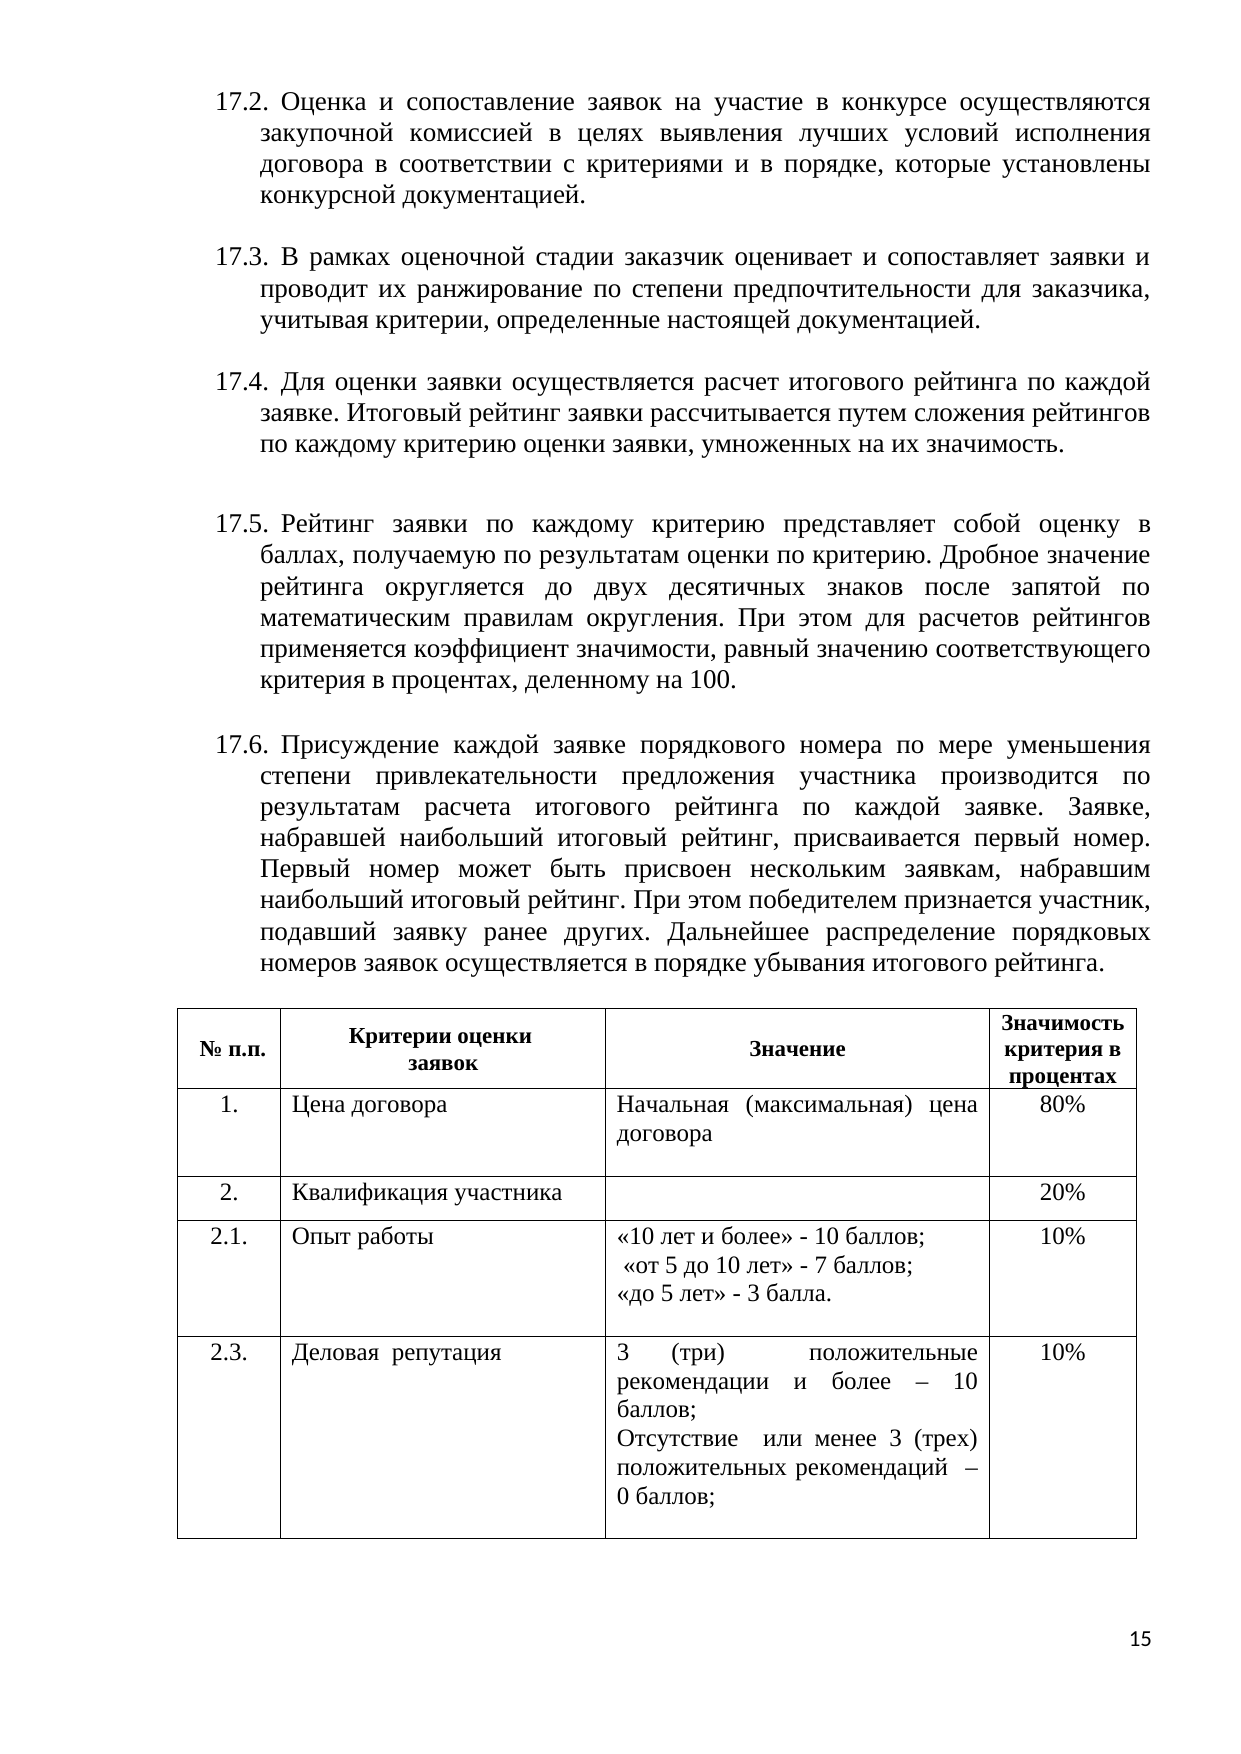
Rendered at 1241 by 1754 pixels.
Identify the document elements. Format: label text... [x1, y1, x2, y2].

table_cell 1. [178, 1089, 280, 1176]
table_cell 10% [990, 1221, 1136, 1336]
table_cell 3 (три) положительные рекомендации и более – 10 баллов; Отсутствие или менее 3 (трех) положительных рекомендаций – 0 баллов; [606, 1337, 989, 1538]
list Оценка и сопоставление заявок на участие в конкурсе осуществляются закупочной комиссией в целях выявления лучших условий исполнения договора в соответствии с критериями и в порядке, которые установлены конкурсной документацией. [215, 85, 1152, 209]
table_cell 2.3. [178, 1337, 280, 1538]
table_header Значимость критерия в процентах [990, 1009, 1136, 1088]
list В рамках оценочной стадии заказчик оценивает и сопоставляет заявки и проводит их ранжирование по степени предпочтительности для заказчика, учитывая критерии, определенные настоящей документацией. [215, 241, 1152, 334]
table_cell Начальная (максимальная) цена договора [606, 1089, 989, 1176]
table_cell 2.1. [178, 1221, 280, 1336]
table_cell Цена договора [281, 1089, 605, 1176]
table_cell 10% [990, 1337, 1136, 1538]
table_cell «10 лет и более» - 10 баллов; «от 5 до 10 лет» - 7 баллов; «до 5 лет» - 3 балла. [606, 1221, 989, 1336]
table_cell [606, 1177, 989, 1220]
table_header Критерии оценки заявок [281, 1009, 605, 1088]
list Для оценки заявки осуществляется расчет итогового рейтинга по каждой заявке. Итоговый рейтинг заявки рассчитывается путем сложения рейтингов по каждому критерию оценки заявки, умноженных на их значимость. [215, 365, 1152, 458]
list Присуждение каждой заявке порядкового номера по мере уменьшения степени привлекательности предложения участника производится по результатам расчета итогового рейтинга по каждой заявке. Заявке, набравшей наибольший итоговый рейтинг, присваивается первый номер. Первый номер может быть присвоен нескольким заявкам, набравшим наибольший итоговый рейтинг. При этом победителем признается участник, подавший заявку ранее других. Дальнейшее распределение порядковых номеров заявок осуществляется в порядке убывания итогового рейтинга. [215, 728, 1152, 977]
table_header Значение [606, 1009, 989, 1088]
table_cell Деловая репутация [281, 1337, 605, 1538]
table_cell 80% [990, 1089, 1136, 1176]
table_cell Опыт работы [281, 1221, 605, 1336]
table_header № п.п. [178, 1009, 280, 1088]
table_cell 20% [990, 1177, 1136, 1220]
table_cell 2. [178, 1177, 280, 1220]
list Рейтинг заявки по каждому критерию представляет собой оценку в баллах, получаемую по результатам оценки по критерию. Дробное значение рейтинга округляется до двух десятичных знаков после запятой по математическим правилам округления. При этом для расчетов рейтингов применяется коэффициент значимости, равный значению соответствующего критерия в процентах, деленному на 100. [215, 507, 1152, 694]
table_cell Квалификация участника [281, 1177, 605, 1220]
